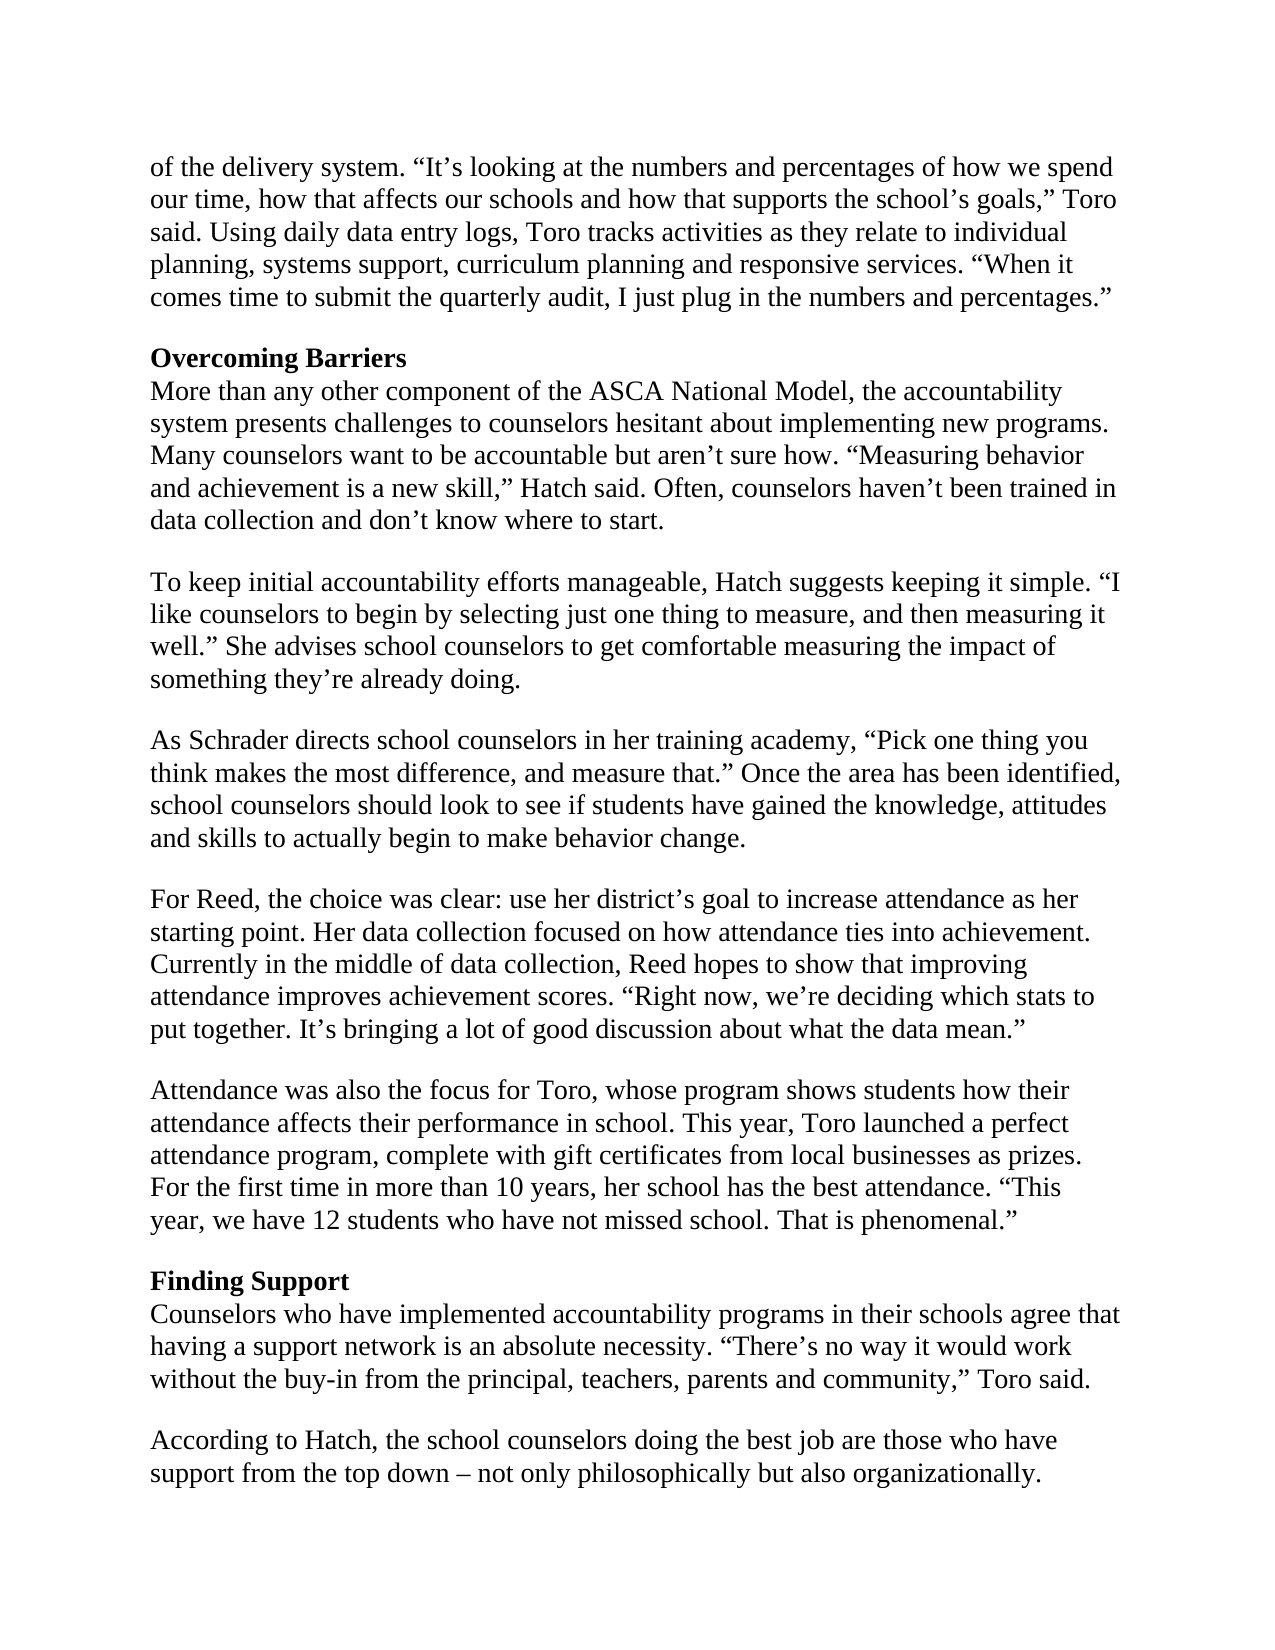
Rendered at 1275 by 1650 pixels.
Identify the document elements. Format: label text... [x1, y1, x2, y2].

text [150, 1423, 1125, 1488]
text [150, 150, 1125, 312]
text For Reed, the choice was clear: use her district’s goal to increase attendance as her starting point. Her data collection focused on how attendance ties into achievement. Currently in the middle of data collection, Reed hopes to show that improving attendance improves achievement scores. “Right now, we’re deciding which stats to put together. It’s bringing a lot of good discussion about what the data mean.” [150, 882, 1125, 1044]
text Attendance was also the focus for Toro, whose program shows students how their attendance affects their performance in school. This year, Toro launched a perfect attendance program, complete with gift certificates from local businesses as prizes. For the first time in more than 10 years, her school has the best attendance. “This year, we have 12 students who have not missed school. That is phenomenal.” [150, 1073, 1125, 1235]
text Overcoming Barriers More than any other component of the ASCA National Model, the accountability system presents challenges to counselors hesitant about implementing new programs. Many counselors want to be accountable but aren’t sure how. “Measuring behavior and achievement is a new skill,” Hatch said. Often, counselors haven’t been trained in data collection and don’t know where to start. [150, 341, 1125, 536]
text As Schrader directs school counselors in her training academy, “Pick one thing you think makes the most difference, and measure that.” Once the area has been identified, school counselors should look to see if students have gained the knowledge, attitudes and skills to actually begin to make behavior change. [150, 723, 1125, 853]
text To keep initial accountability efforts manageable, Hatch suggests keeping it simple. “I like counselors to begin by selecting just one thing to measure, and then measuring it well.” She advises school counselors to get comfortable measuring the impact of something they’re already doing. [150, 565, 1125, 694]
text Finding Support Counselors who have implemented accountability programs in their schools agree that having a support network is an absolute necessity. “There’s no way it would work without the buy-in from the principal, teachers, parents and community,” Toro said. [150, 1264, 1125, 1394]
